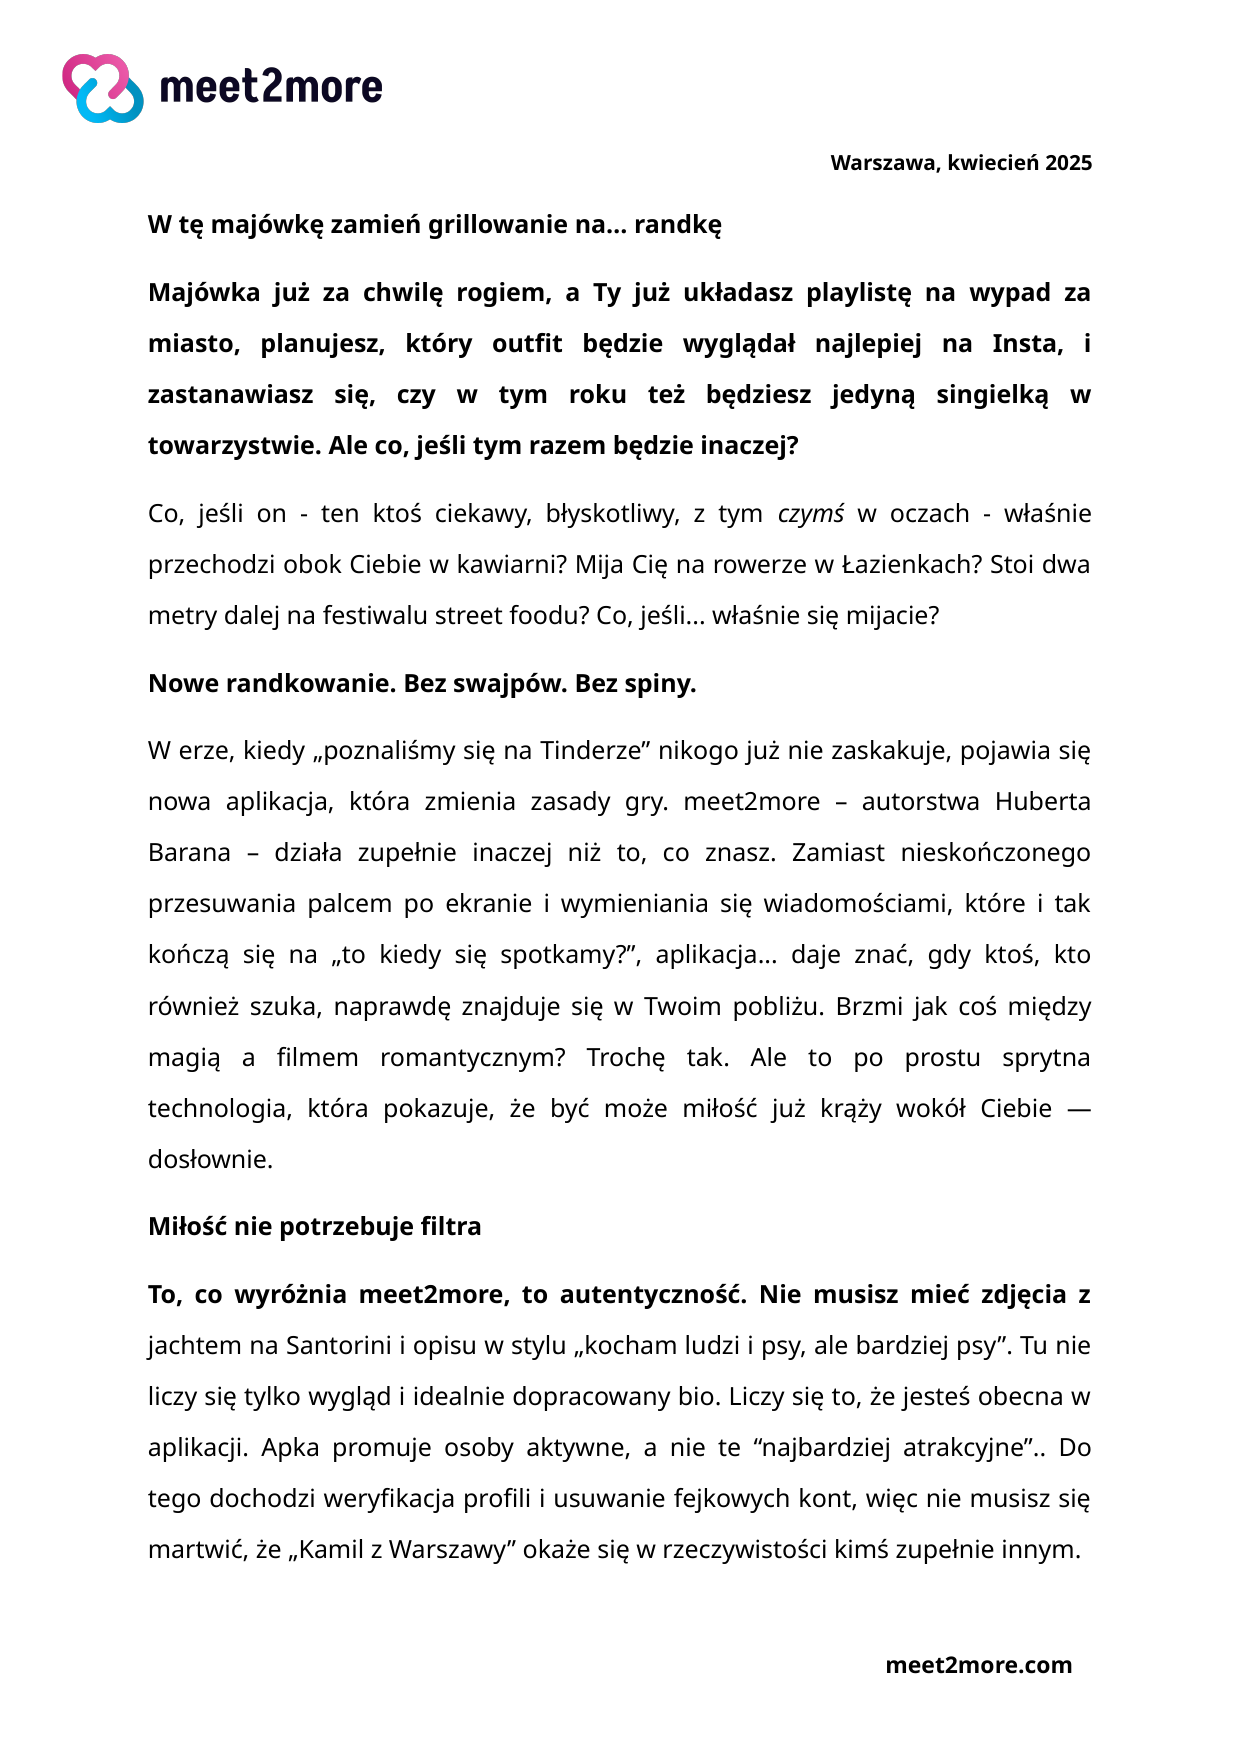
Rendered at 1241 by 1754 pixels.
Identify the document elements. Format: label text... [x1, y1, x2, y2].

text W tę majówkę zamień grillowanie na… randkę [148, 207, 1093, 241]
text Nowe randkowanie. Bez swajpów. Bez spiny. [148, 665, 1093, 699]
picture [62, 54, 382, 123]
text To, co wyróżnia meet2more, to autentyczność. Nie musisz mieć zdjęcia z jachtem na Santorini i opisu w stylu „kocham ludzi i psy, ale bardziej psy”. Tu nie liczy się tylko wygląd i idealnie dopracowany bio. Liczy się to, że jesteś obecna w aplikacji. Apka promuje osoby aktywne, a nie te “najbardziej atrakcyjne”.. Do tego dochodzi weryfikacja profili i usuwanie fejkowych kont, więc nie musisz się martwić, że „Kamil z Warszawy” okaże się w rzeczywistości kimś zupełnie innym. [148, 1277, 1093, 1566]
text W erze, kiedy „poznaliśmy się na Tinderze” nikogo już nie zaskakuje, pojawia się nowa aplikacja, która zmienia zasady gry. meet2more – autorstwa Huberta Barana – działa zupełnie inaczej niż to, co znasz. Zamiast nieskończonego przesuwania palcem po ekranie i wymieniania się wiadomościami, które i tak kończą się na „to kiedy się spotkamy?”, aplikacja... daje znać, gdy ktoś, kto również szuka, naprawdę znajduje się w Twoim pobliżu. Brzmi jak coś między magią a filmem romantycznym? Trochę tak. Ale to po prostu sprytna technologia, która pokazuje, że być może miłość już krąży wokół Ciebie — dosłownie. [148, 733, 1093, 1175]
text Miłość nie potrzebuje filtra [148, 1209, 1093, 1243]
text Majówka już za chwilę rogiem, a Ty już układasz playlistę na wypad za miasto, planujesz, który outfit będzie wyglądał najlepiej na Insta, i zastanawiasz się, czy w tym roku też będziesz jedyną singielką w towarzystwie. Ale co, jeśli tym razem będzie inaczej? [148, 274, 1093, 462]
text Warszawa, kwiecień 2025 [148, 148, 1093, 176]
text Co, jeśli on - ten ktoś ciekawy, błyskotliwy, z tym czymś w oczach - właśnie przechodzi obok Ciebie w kawiarni? Mija Cię na rowerze w Łazienkach? Stoi dwa metry dalej na festiwalu street foodu? Co, jeśli... właśnie się mijacie? [148, 495, 1093, 632]
